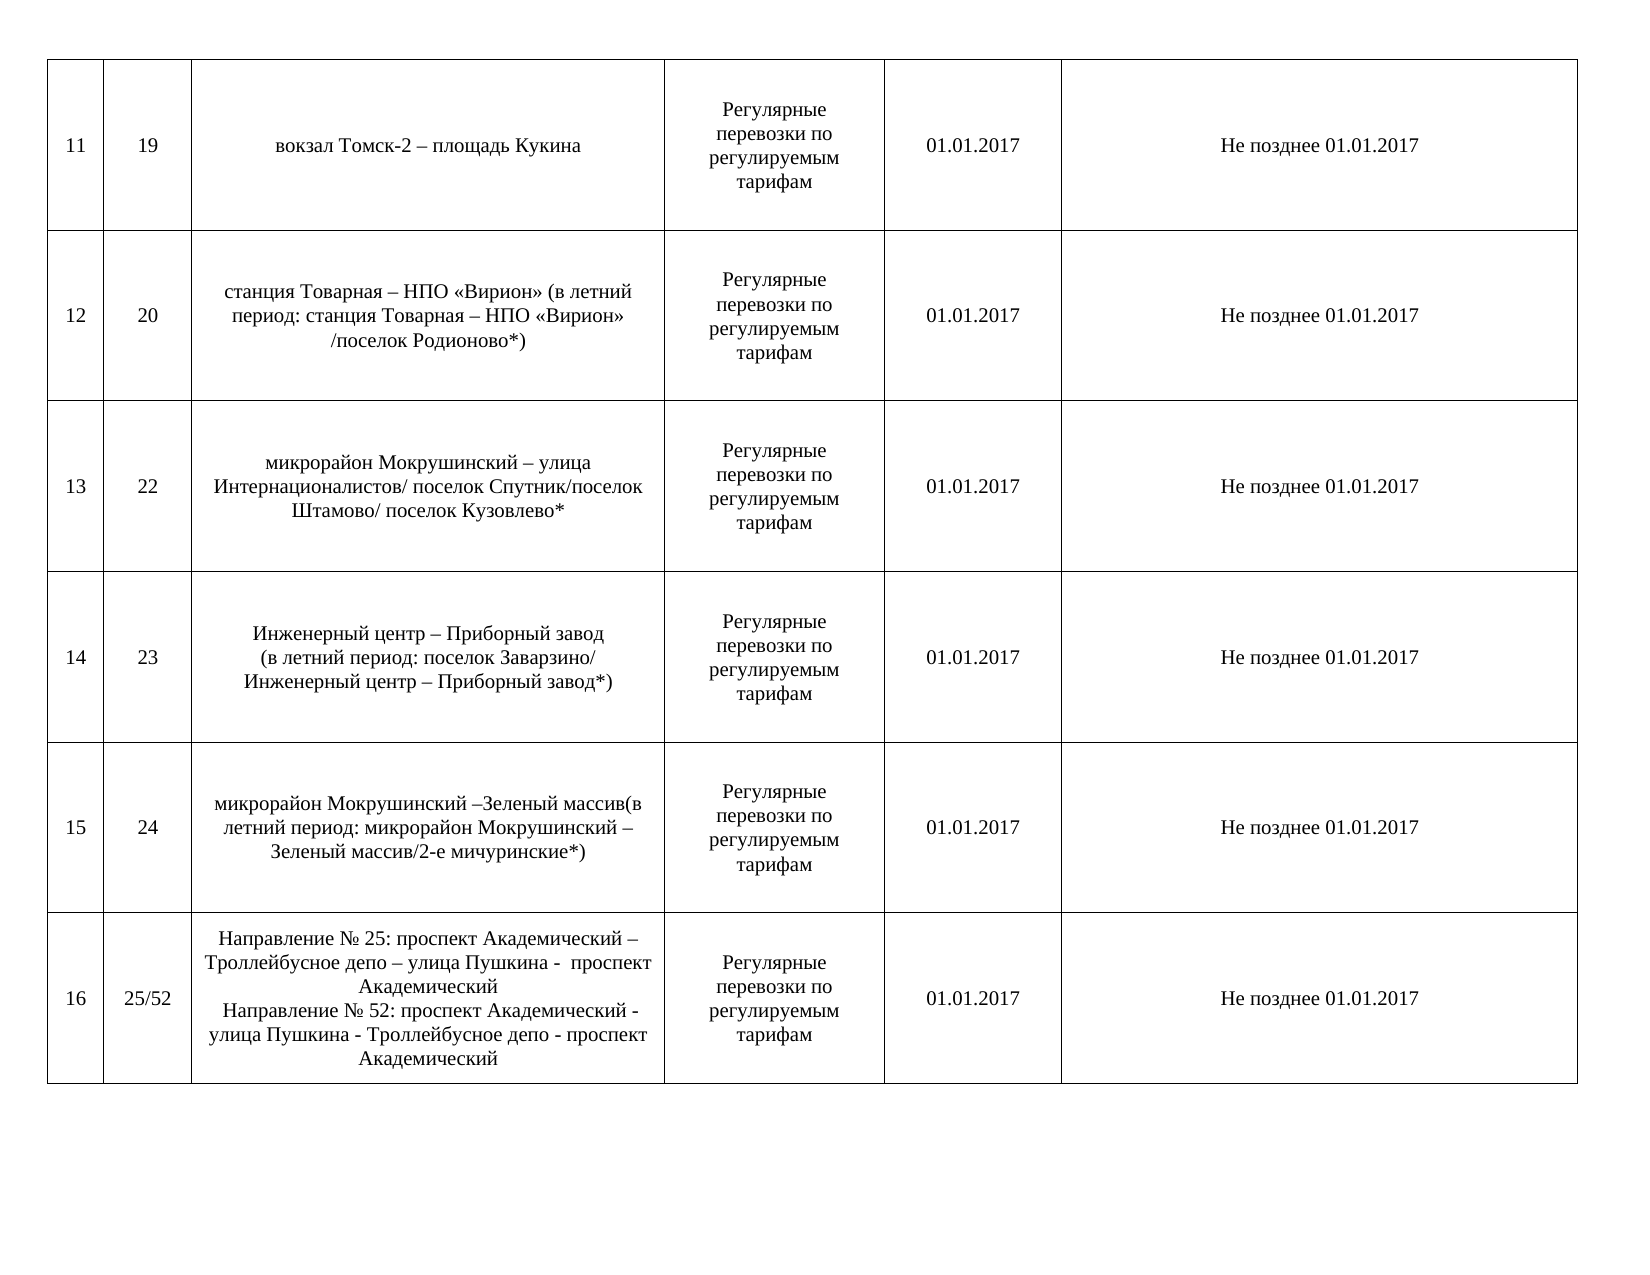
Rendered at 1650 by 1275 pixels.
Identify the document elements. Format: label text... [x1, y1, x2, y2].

table_cell 24 [104, 743, 191, 912]
table_cell микрорайон Мокрушинский – улица Интернационалистов/ поселок Спутник/поселок Штамово/ поселок Кузовлево* [192, 401, 664, 571]
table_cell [665, 913, 884, 1083]
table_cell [1062, 913, 1577, 1083]
table_cell 12 [48, 231, 103, 400]
table_cell Регулярные перевозки по регулируемым тарифам [665, 401, 884, 571]
table_cell 22 [104, 401, 191, 571]
table_cell 01.01.2017 [885, 401, 1061, 571]
table_cell 01.01.2017 [885, 743, 1061, 912]
table_cell Регулярные перевозки по регулируемым тарифам [665, 743, 884, 912]
table_cell 15 [48, 743, 103, 912]
table_cell 01.01.2017 [885, 572, 1061, 742]
table_cell микрорайон Мокрушинский –Зеленый массив(в летний период: микрорайон Мокрушинский –Зеленый массив/2-е мичуринские*) [192, 743, 664, 912]
table_cell Не позднее 01.01.2017 [1062, 572, 1577, 742]
table_cell 19 [104, 60, 191, 230]
table_cell 01.01.2017 [885, 231, 1061, 400]
table_cell Регулярные перевозки по регулируемым тарифам [665, 572, 884, 742]
table_cell 01.01.2017 [885, 60, 1061, 230]
table_cell 13 [48, 401, 103, 571]
table_cell 14 [48, 572, 103, 742]
table_cell Не позднее 01.01.2017 [1062, 401, 1577, 571]
table_cell Направление № 25: проспект Академический – Троллейбусное депо – улица Пушкина - проспект Академический Направление № 52: проспект Академический - улица Пушкина - Троллейбусное депо - проспект Академический [192, 913, 664, 1083]
table_cell 11 [48, 60, 103, 230]
table_cell 23 [104, 572, 191, 742]
table_cell Не позднее 01.01.2017 [1062, 231, 1577, 400]
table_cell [665, 231, 884, 400]
table_cell Инженерный центр – Приборный завод (в летний период: поселок Заварзино/ Инженерный центр – Приборный завод*) [192, 572, 664, 742]
table_cell 16 [48, 913, 103, 1083]
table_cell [1062, 60, 1577, 230]
table_cell станция Товарная – НПО «Вирион» (в летний период: станция Товарная – НПО «Вирион» /поселок Родионово*) [192, 231, 664, 400]
table_cell 01.01.2017 [885, 913, 1061, 1083]
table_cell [665, 60, 884, 230]
table_cell Не позднее 01.01.2017 [1062, 743, 1577, 912]
table_cell вокзал Томск-2 – площадь Кукина [192, 60, 664, 230]
table_cell 20 [104, 231, 191, 400]
table_cell 25/52 [104, 913, 191, 1083]
